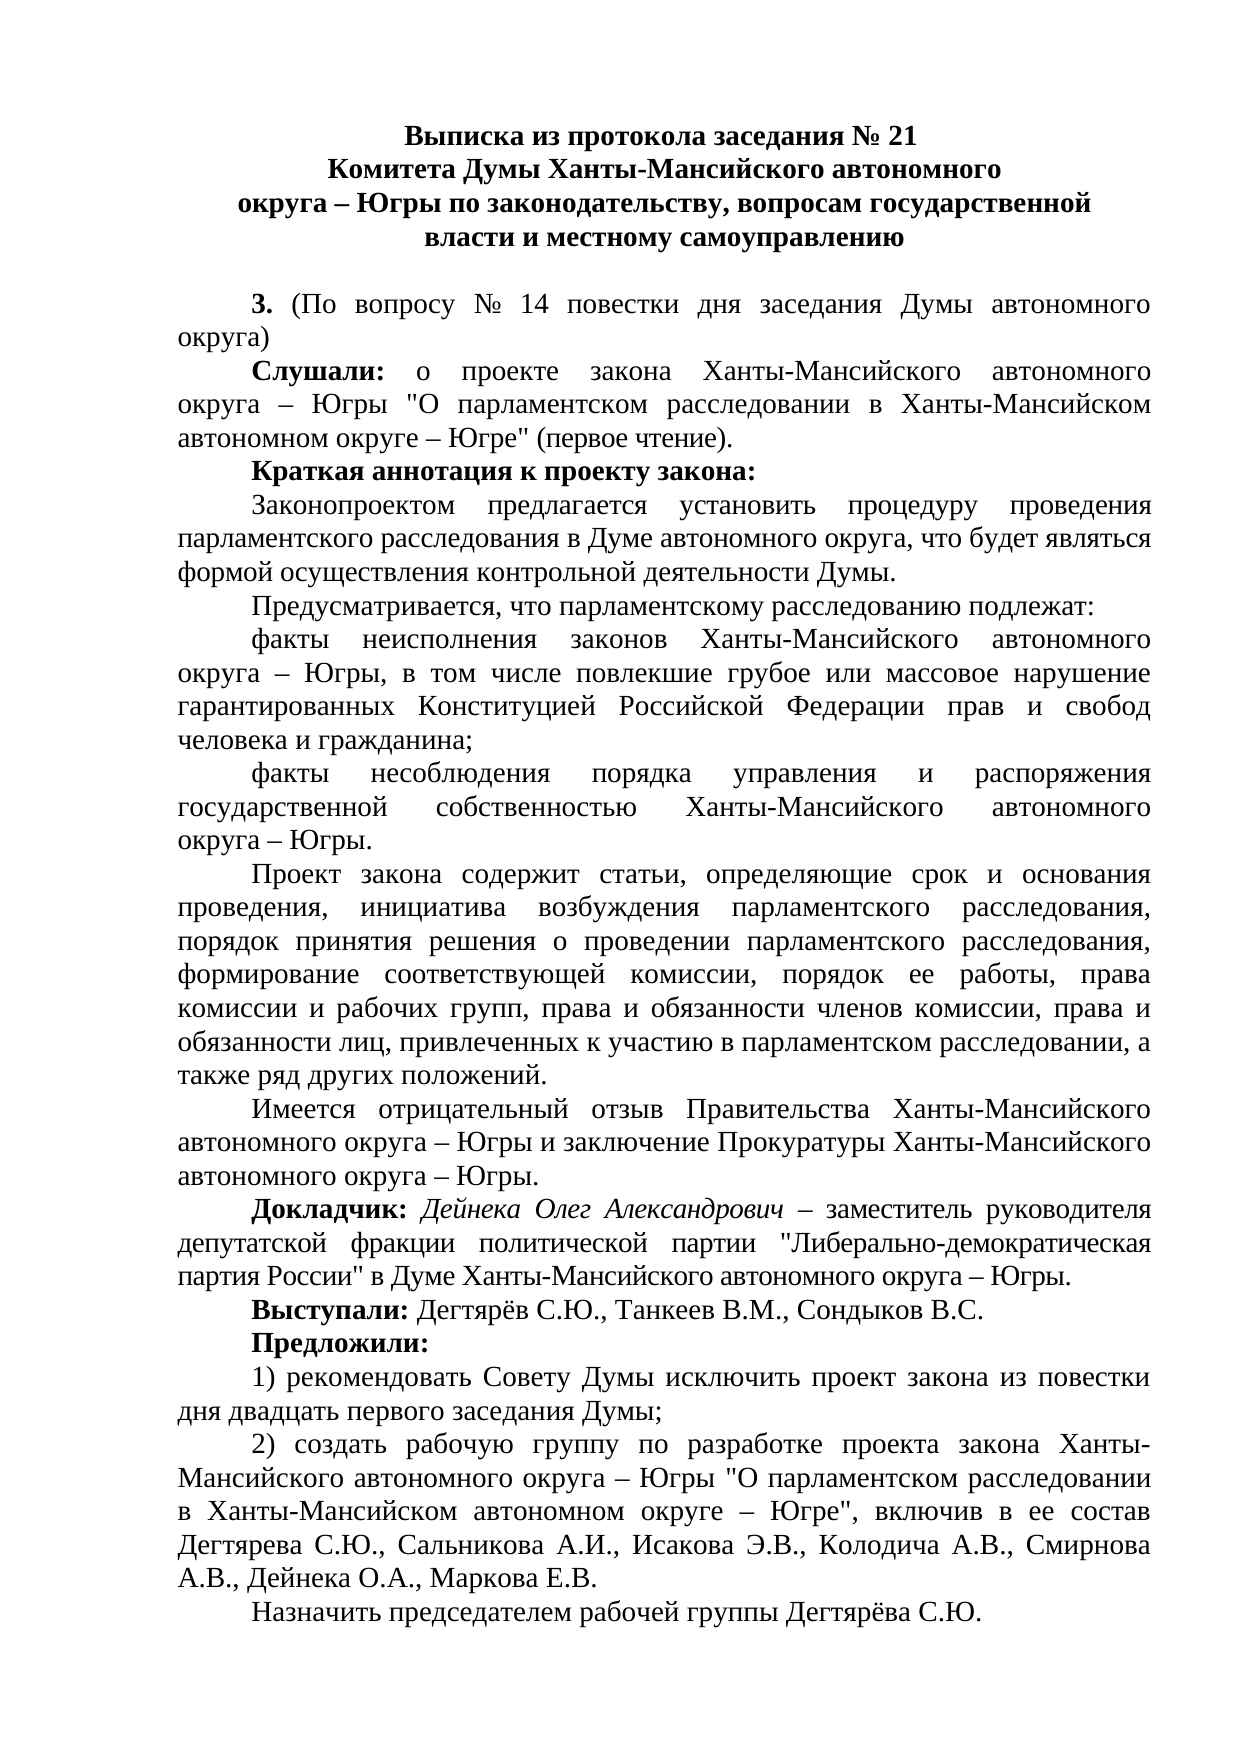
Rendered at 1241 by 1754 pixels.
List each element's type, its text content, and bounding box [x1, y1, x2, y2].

subtitle 3. (По вопросу № 14 повестки дня заседания Думы автономного округа) [177, 286, 1152, 353]
text Предложили: [177, 1326, 1152, 1359]
text Проект закона содержит статьи, определяющие срок и основания проведения, инициатива возбуждения парламентского расследования, порядок принятия решения о проведении парламентского расследования, формирование соответствующей комиссии, порядок ее работы, права комиссии и рабочих групп, права и обязанности членов комиссии, права и обязанности лиц, привлеченных к участию в парламентском расследовании, а также ряд других положений. [177, 856, 1152, 1091]
title Выписка из протокола заседания № 21 Комитета Думы Ханты-Мансийского автономного [177, 118, 1152, 185]
text власти и местному самоуправлению [177, 219, 1152, 252]
text Слушали: о проекте закона Ханты-Мансийского автономного округа – Югры "О парламентском расследовании в Ханты-Мансийском автономном округе – Югре" (первое чтение). [177, 353, 1152, 453]
text 1) рекомендовать Совету Думы исключить проект закона из повестки дня двадцать первого заседания Думы; [177, 1359, 1152, 1426]
text Имеется отрицательный отзыв Правительства Ханты-Мансийского автономного округа – Югры и заключение Прокуратуры Ханты-Мансийского автономного округа – Югры. [177, 1091, 1152, 1191]
text факты несоблюдения порядка управления и распоряжения государственной собственностью Ханты-Мансийского автономного округа – Югры. [177, 755, 1152, 856]
text Назначить председателем рабочей группы Дегтярёва С.Ю. [177, 1594, 1152, 1627]
text Выступали: Дегтярёв С.Ю., Танкеев В.М., Сондыков В.С. [177, 1292, 1152, 1326]
text факты неисполнения законов Ханты-Мансийского автономного округа – Югры, в том числе повлекшие грубое или массовое нарушение гарантированных Конституцией Российской Федерации прав и свобод человека и гражданина; [177, 621, 1152, 755]
subtitle округа – Югры по законодательству, вопросам государственной [177, 185, 1152, 219]
text Законопроектом предлагается установить процедуру проведения парламентского расследования в Думе автономного округа, что будет являться формой осуществления контрольной деятельности Думы. [177, 487, 1152, 588]
text Докладчик: Дейнека Олег Александрович – заместитель руководителя депутатской фракции политической партии "Либерально-демократическая партия России" в Думе Ханты-Мансийского автономного округа – Югры. [177, 1191, 1152, 1292]
text Краткая аннотация к проекту закона: [177, 453, 1152, 487]
text Предусматривается, что парламентскому расследованию подлежат: [177, 588, 1152, 621]
